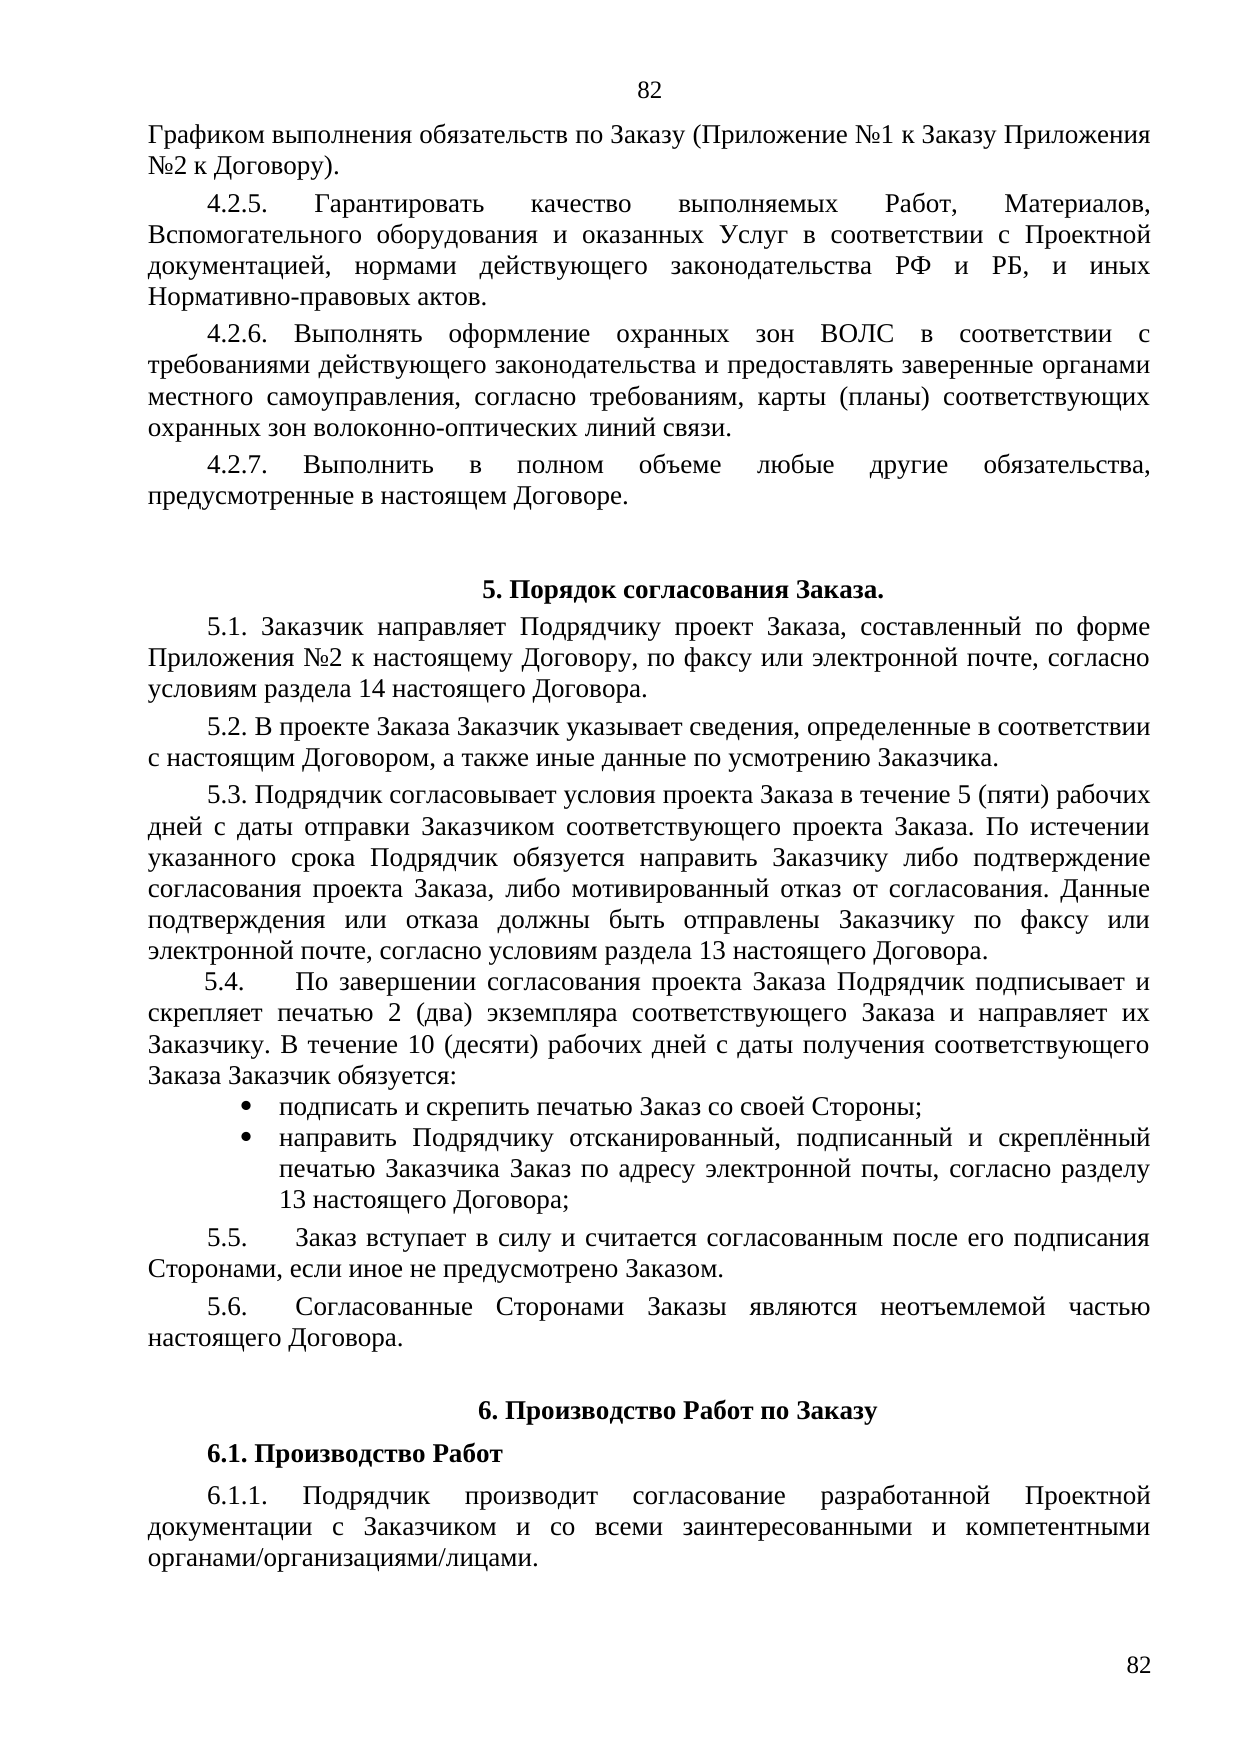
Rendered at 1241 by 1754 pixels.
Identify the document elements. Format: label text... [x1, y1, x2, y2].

text 6.1. Производство Работ [207, 1437, 1152, 1468]
text 5. Порядок согласования Заказа. [215, 573, 1152, 604]
text 6. Производство Работ по Заказу [204, 1394, 1152, 1425]
list направить Подрядчику отсканированный, подписанный и скреплённый печатью Заказчика Заказ по адресу электронной почты, согласно разделу 13 настоящего Договора; [241, 1121, 1152, 1215]
text 4.2.5. Гарантировать качество выполняемых Работ, Материалов, Вспомогательного оборудования и оказанных Услуг в соответствии с Проектной документацией, нормами действующего законодательства РФ и РБ, и иных Нормативно-правовых актов. [148, 187, 1152, 311]
text 5.2. В проекте Заказа Заказчик указывает сведения, определенные в соответствии с настоящим Договором, а также иные данные по усмотрению Заказчика. [148, 710, 1152, 772]
text 5.5. Заказ вступает в силу и считается согласованным после его подписания Сторонами, если иное не предусмотрено Заказом. [148, 1221, 1152, 1283]
text 4.2.6. Выполнять оформление охранных зон ВОЛС в соответствии с требованиями действующего законодательства и предоставлять заверенные органами местного самоуправления, согласно требованиям, карты (планы) соответствующих охранных зон волоконно-оптических линий связи. [148, 317, 1152, 442]
text 5.4. По завершении согласования проекта Заказа Подрядчик подписывает и скрепляет печатью 2 (два) экземпляра соответствующего Заказа и направляет их Заказчику. В течение 10 (десяти) рабочих дней с даты получения соответствующего Заказа Заказчик обязуется: [148, 965, 1152, 1090]
list подписать и скрепить печатью Заказ со своей Стороны; [241, 1090, 1152, 1121]
text 5.3. Подрядчик согласовывает условия проекта Заказа в течение 5 (пяти) рабочих дней с даты отправки Заказчиком соответствующего проекта Заказа. По истечении указанного срока Подрядчик обязуется направить Заказчику либо подтверждение согласования проекта Заказа, либо мотивированный отказ от согласования. Данные подтверждения или отказа должны быть отправлены Заказчику по факсу или электронной почте, согласно условиям раздела 13 настоящего Договора. [148, 778, 1152, 965]
text 6.1.1. Подрядчик производит согласование разработанной Проектной документации с Заказчиком и со всеми заинтересованными и компетентными органами/организациями/лицами. [148, 1479, 1152, 1572]
text 5.1. Заказчик направляет Подрядчику проект Заказа, составленный по форме Приложения №2 к настоящему Договору, по факсу или электронной почте, согласно условиям раздела 14 настоящего Договора. [148, 610, 1152, 704]
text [148, 118, 1152, 180]
text 4.2.7. Выполнить в полном объеме любые другие обязательства, предусмотренные в настоящем Договоре. [148, 448, 1152, 511]
text 5.6. Согласованные Сторонами Заказы являются неотъемлемой частью настоящего Договора. [148, 1289, 1152, 1352]
